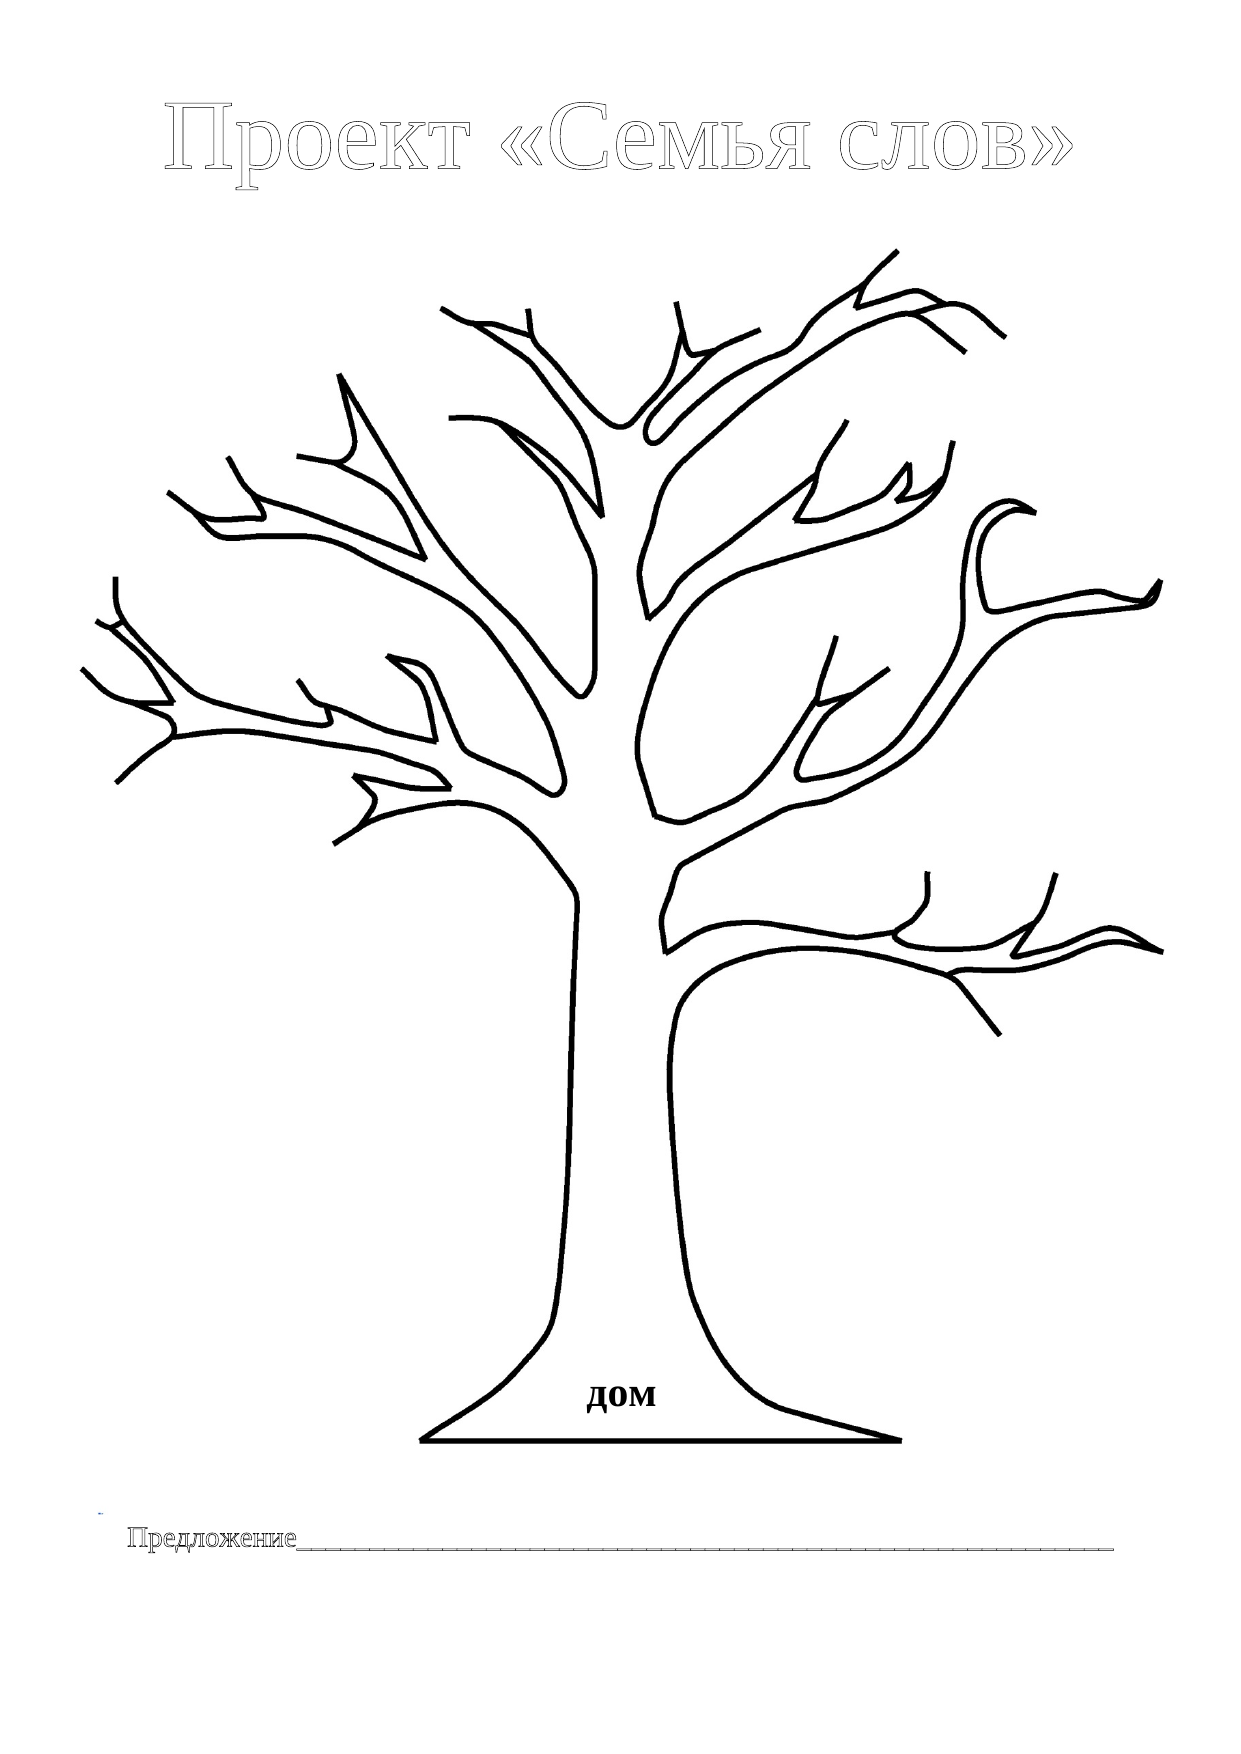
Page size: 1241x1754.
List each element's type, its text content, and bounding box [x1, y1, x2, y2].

picture [75, 228, 1166, 1515]
text Предложение________________________________________________________ [75, 1515, 1165, 1553]
text Проект «Семья слов» [75, 75, 1165, 190]
